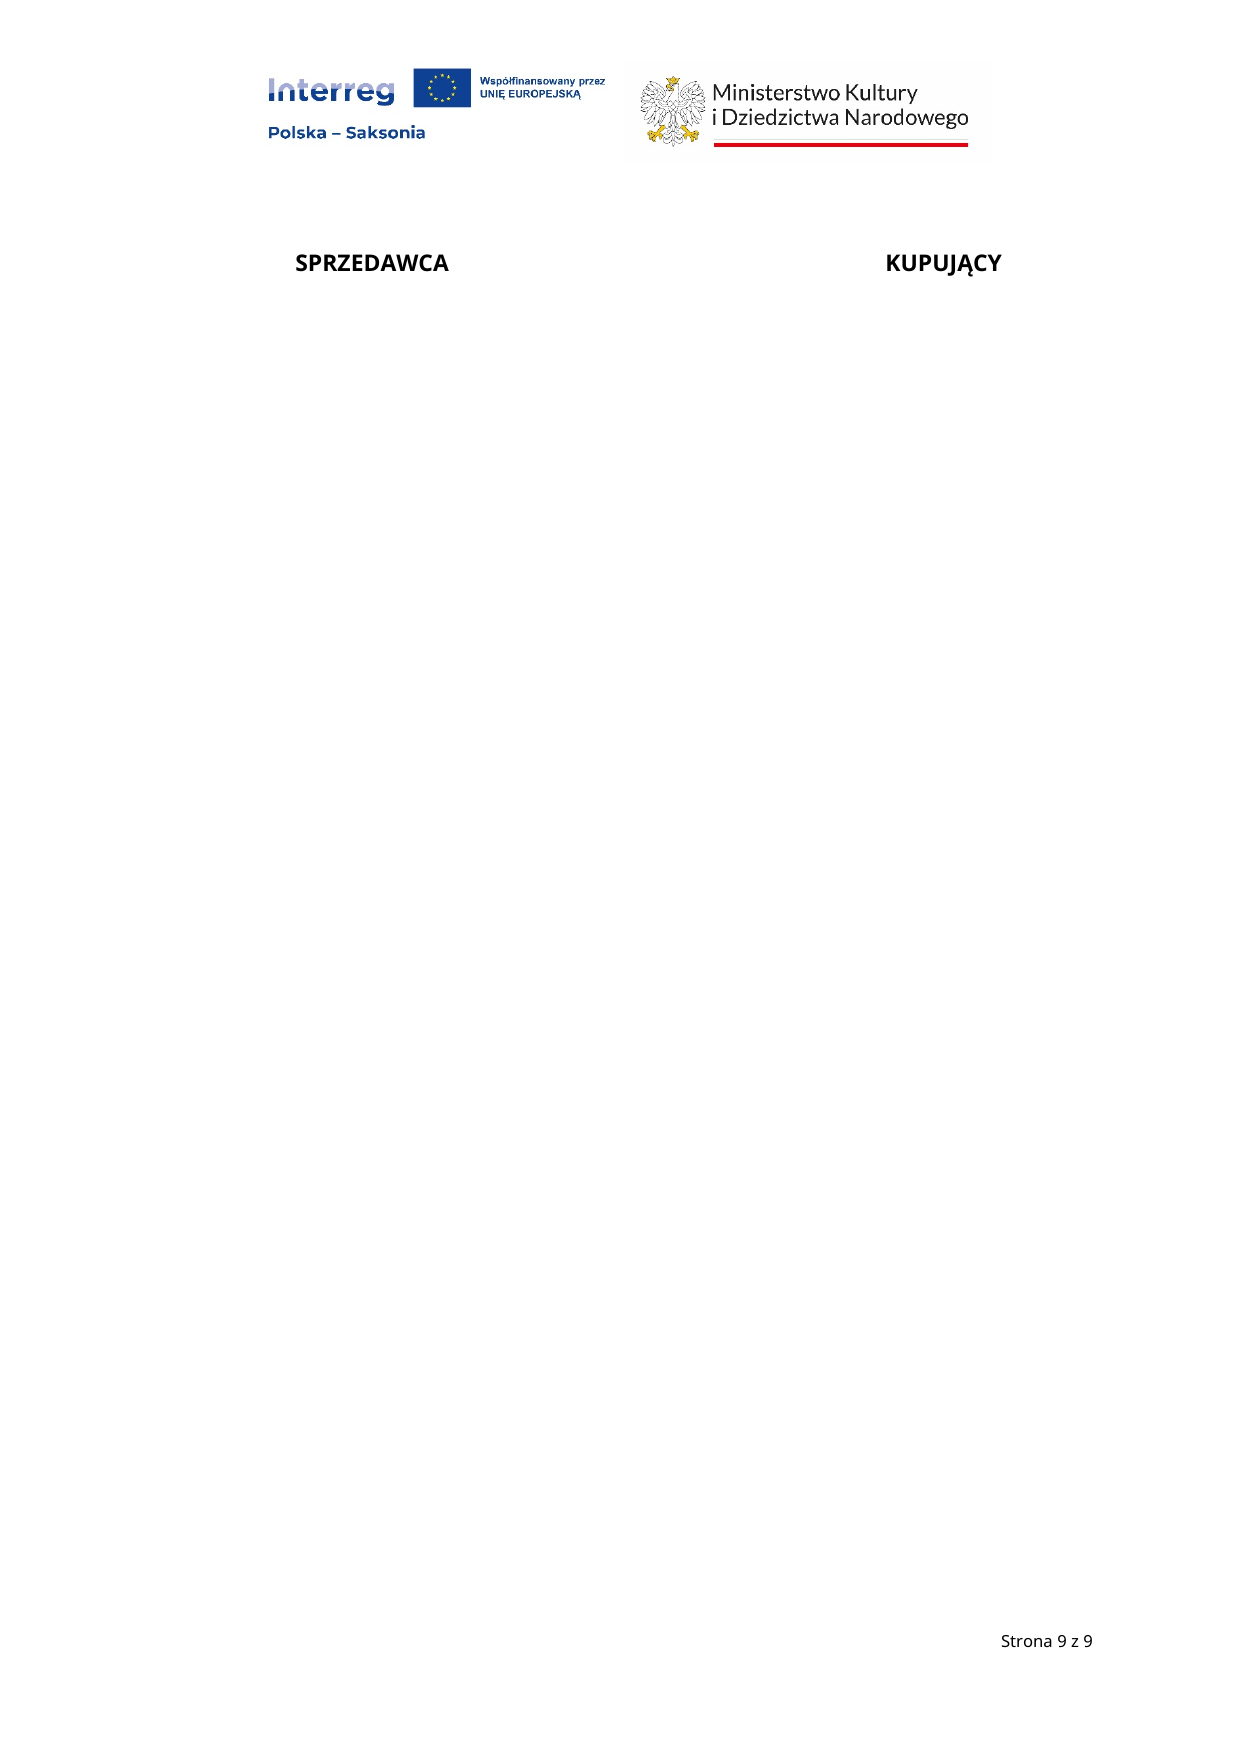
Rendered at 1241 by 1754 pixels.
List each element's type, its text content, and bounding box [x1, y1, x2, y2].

text SPRZEDAWCA KUPUJĄCY [192, 247, 1093, 278]
picture [249, 49, 991, 163]
